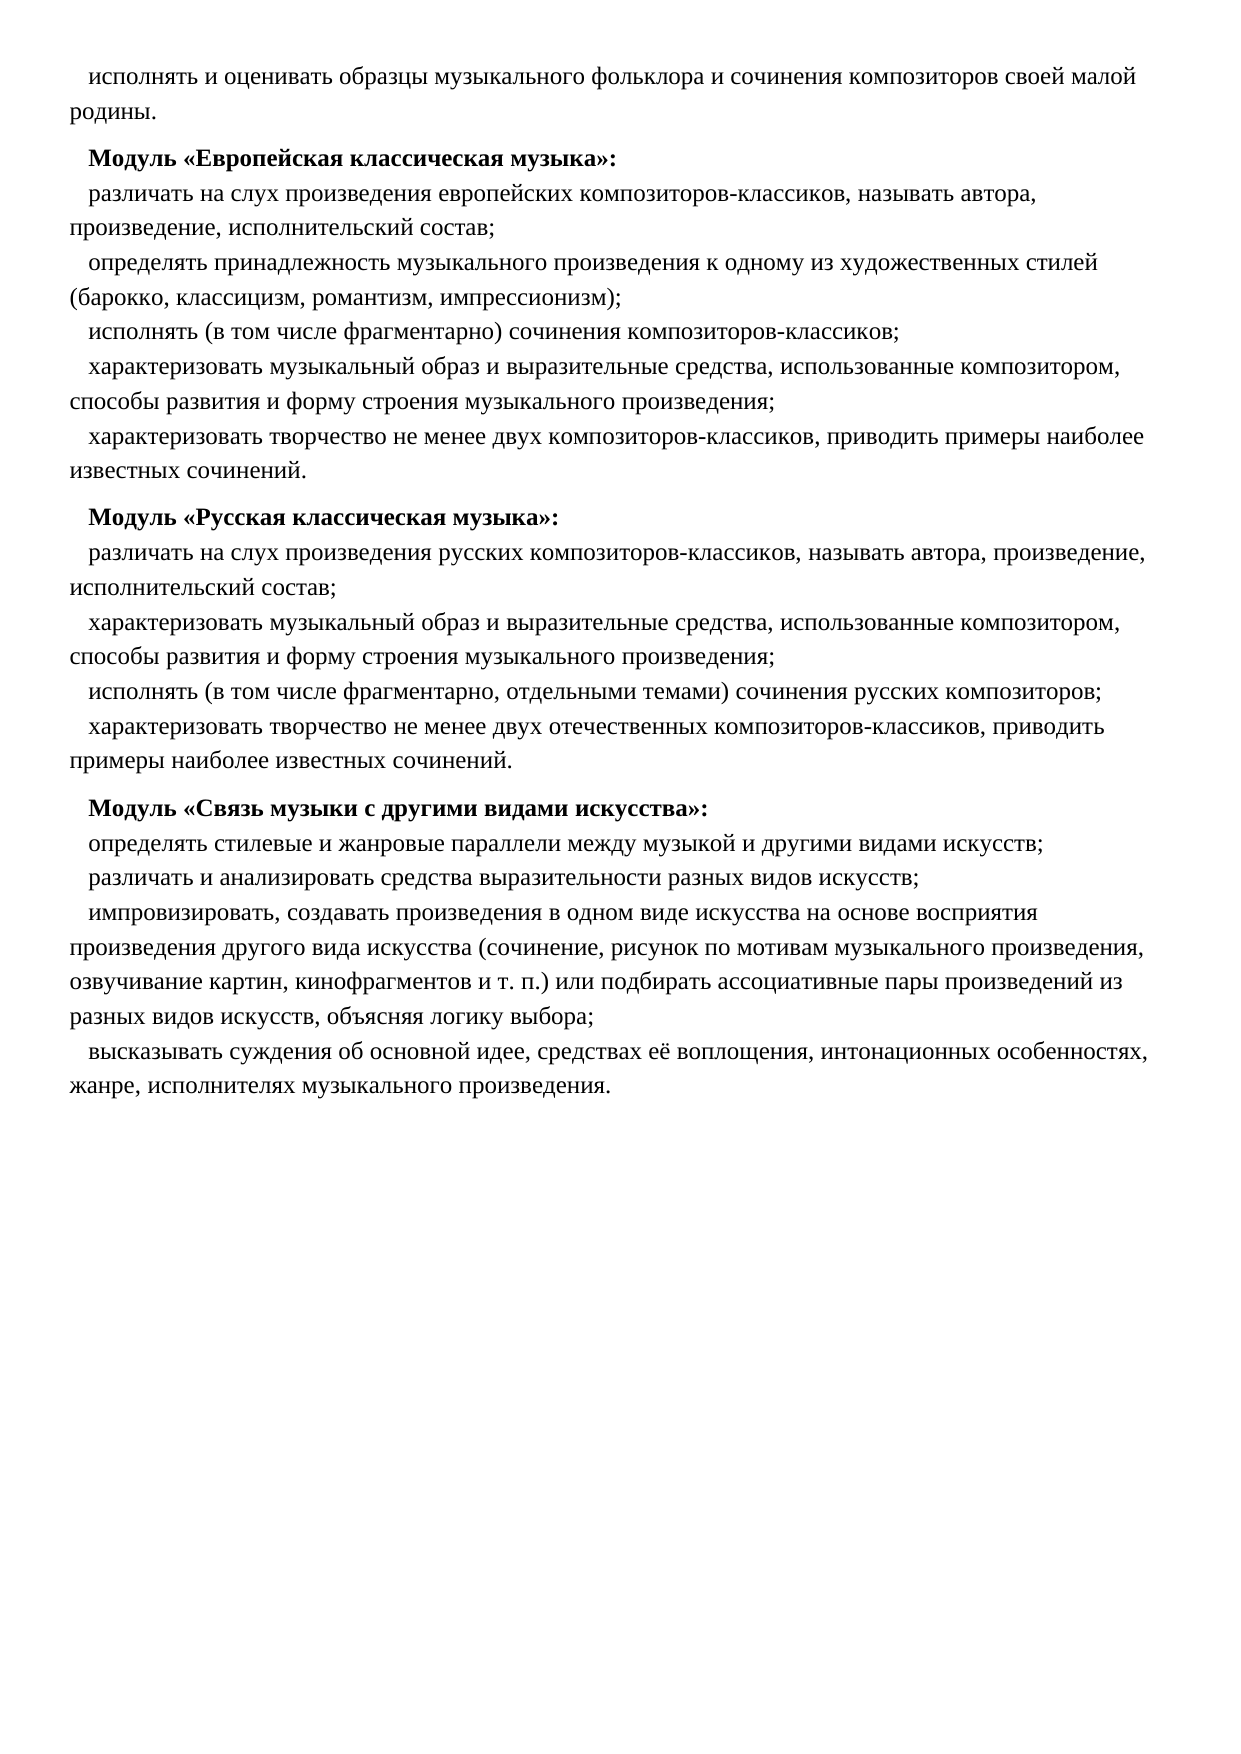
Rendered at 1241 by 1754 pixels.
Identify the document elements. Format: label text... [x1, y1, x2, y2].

text произведения другого вида искусства (сочинение, рисунок по мотивам музыкального произведения, озвучивание картин, кинофрагментов и т. п.) или подбирать ассоциативные пары произведений из разных видов искусств, объясняя логику выбора; [69, 932, 1147, 1030]
text исполнять и оценивать образцы музыкального фольклора и сочинения композиторов своей малой родины. [69, 61, 1139, 124]
text характеризовать музыкальный образ и выразительные средства, использованные композитором, способы развития и форму строения музыкального произведения; [69, 607, 1182, 670]
text характеризовать музыкальный образ и выразительные средства, использованные композитором, способы развития и форму строения музыкального произведения; [69, 351, 1182, 415]
text характеризовать творчество не менее двух композиторов-классиков, приводить примеры наиболее известных сочинений. [69, 421, 1147, 484]
subtitle Модуль «Связь музыки с другими видами искусства»: [88, 793, 1182, 821]
text примеры наиболее известных сочинений. [69, 745, 1182, 774]
text определять стилевые и жанровые параллели между музыкой и другими видами искусств; различать и анализировать средства выразительности разных видов искусств; импровизировать, создавать произведения в одном виде искусства на основе восприятия [88, 828, 1047, 926]
text исполнять (в том числе фрагментарно, отдельными темами) сочинения русских композиторов; характеризовать творчество не менее двух отечественных композиторов-классиков, приводить [88, 676, 1105, 739]
text определять принадлежность музыкального произведения к одному из художественных стилей (барокко, классицизм, романтизм, импрессионизм); [69, 247, 1101, 311]
text высказывать суждения об основной идее, средствах её воплощения, интонационных особенностях, жанре, исполнителях музыкального произведения. [69, 1036, 1151, 1099]
text исполнять (в том числе фрагментарно) сочинения композиторов-классиков; [88, 317, 1182, 345]
text различать на слух произведения русских композиторов-классиков, называть автора, произведение, исполнительский состав; [69, 537, 1182, 601]
subtitle Модуль «Европейская классическая музыка»: [88, 143, 1182, 172]
subtitle Модуль «Русская классическая музыка»: [88, 502, 1182, 531]
text различать на слух произведения европейских композиторов-классиков, называть автора, произведение, исполнительский состав; [69, 178, 1182, 241]
